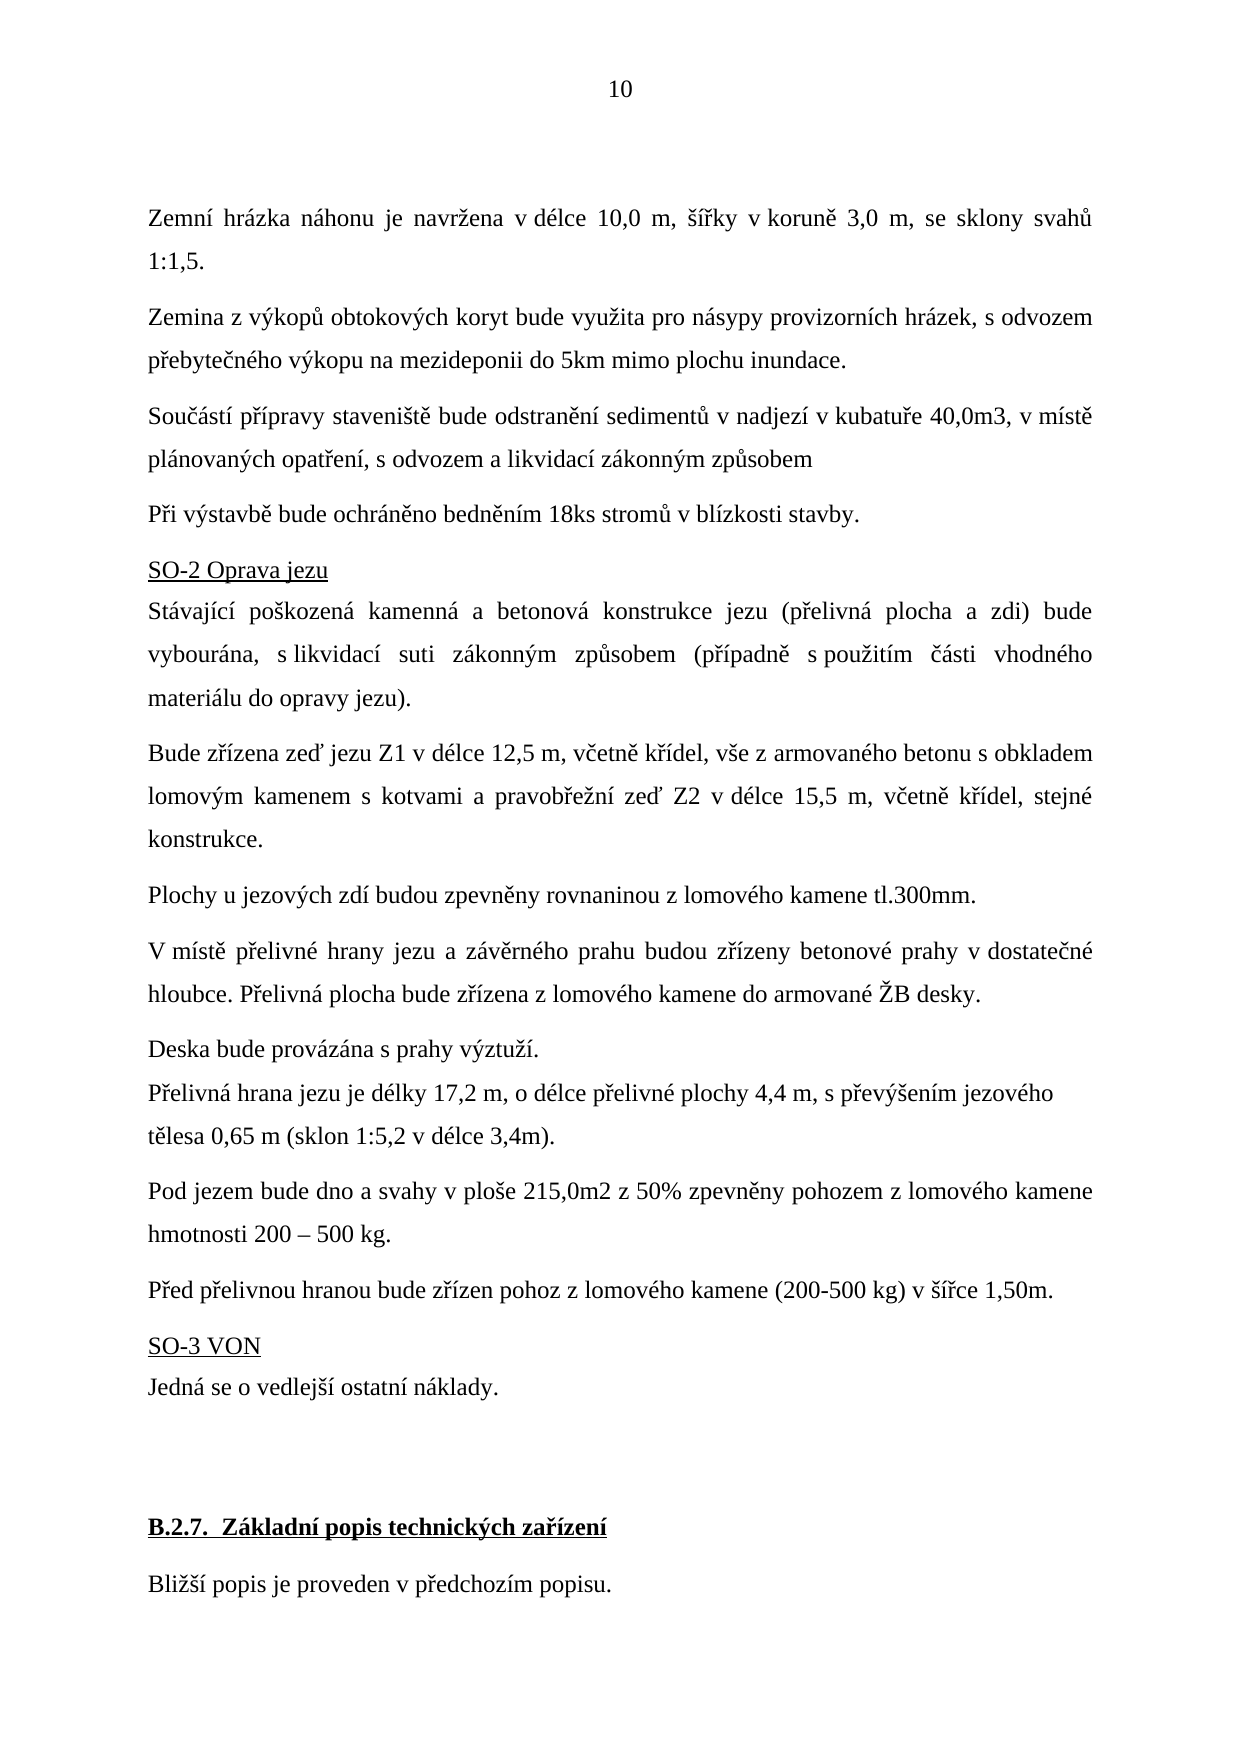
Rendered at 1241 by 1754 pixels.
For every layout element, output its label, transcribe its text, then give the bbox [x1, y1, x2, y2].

text SO-2 Oprava jezu [148, 555, 1093, 584]
text Plochy u jezových zdí budou zpevněny rovnaninou z lomového kamene tl.300mm. [148, 880, 1093, 909]
text Bude zřízena zeď jezu Z1 v délce 12,5 m, včetně křídel, vše z armovaného betonu s obkladem lomovým kamenem s kotvami a pravobřežní zeď Z2 v délce 15,5 m, včetně křídel, stejné konstrukce. [148, 738, 1093, 853]
text Deska bude provázána s prahy výztuží. [148, 1034, 1093, 1063]
text Přelivná hrana jezu je délky 17,2 m, o délce přelivné plochy 4,4 m, s převýšením jezového tělesa 0,65 m (sklon 1:5,2 v délce 3,4m). [148, 1078, 1093, 1149]
text V místě přelivné hrany jezu a závěrného prahu budou zřízeny betonové prahy v dostatečné hloubce. Přelivná plocha bude zřízena z lomového kamene do armované ŽB desky. [148, 936, 1093, 1008]
text Bližší popis je proveden v předchozím popisu. [148, 1569, 1093, 1598]
text Zemina z výkopů obtokových koryt bude využita pro násypy provizorních hrázek, s odvozem přebytečného výkopu na mezideponii do 5km mimo plochu inundace. [148, 302, 1093, 374]
text Při výstavbě bude ochráněno bedněním 18ks stromů v blízkosti stavby. [148, 499, 1093, 528]
text Pod jezem bude dno a svahy v ploše 215,0m2 z 50% zpevněny pohozem z lomového kamene hmotnosti 200 – 500 kg. [148, 1176, 1093, 1248]
text Zemní hrázka náhonu je navržena v délce 10,0 m, šířky v koruně 3,0 m, se sklony svahů 1:1,5. [148, 203, 1093, 275]
text Součástí přípravy staveniště bude odstranění sedimentů v nadjezí v kubatuře 40,0m3, v místě plánovaných opatření, s odvozem a likvidací zákonným způsobem [148, 401, 1093, 473]
text SO-3 VON [148, 1331, 1093, 1359]
text Před přelivnou hranou bude zřízen pohoz z lomového kamene (200-500 kg) v šířce 1,50m. [148, 1275, 1093, 1304]
text Jedná se o vedlejší ostatní náklady. [148, 1372, 1093, 1401]
text B.2.7. Základní popis technických zařízení [148, 1512, 1093, 1541]
text Stávající poškozená kamenná a betonová konstrukce jezu (přelivná plocha a zdi) bude vybourána, s likvidací suti zákonným způsobem (případně s použitím části vhodného materiálu do opravy jezu). [148, 596, 1093, 711]
